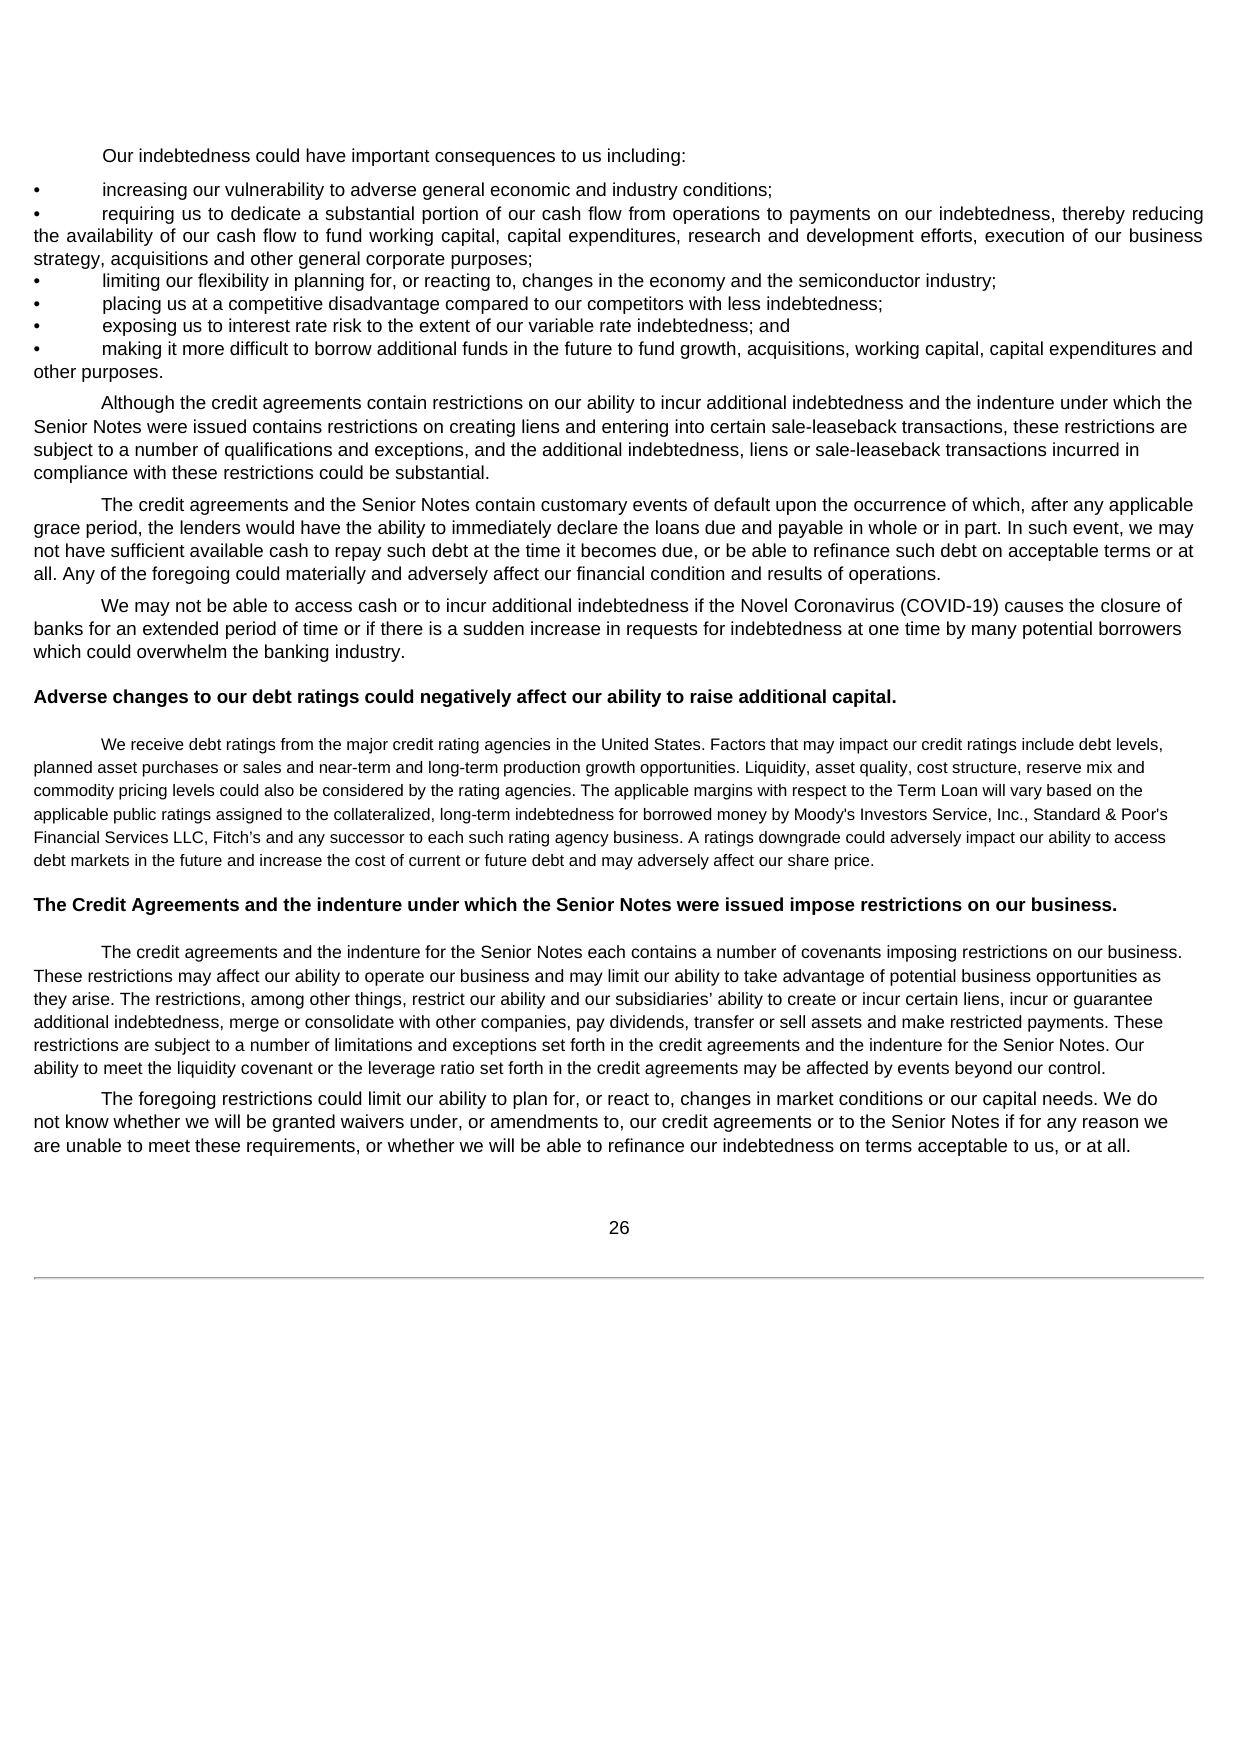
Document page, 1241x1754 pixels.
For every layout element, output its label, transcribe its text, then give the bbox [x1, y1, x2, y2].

text Adverse changes to our debt ratings could negatively affect our ability to raise additional capital. [33, 686, 1205, 708]
text The foregoing restrictions could limit our ability to plan for, or react to, changes in market conditions or our capital needs. We do not know whether we will be granted waivers under, or amendments to, our credit agreements or to the Senior Notes if for any reason we are unable to meet these requirements, or whether we will be able to refinance our indebtedness on terms acceptable to us, or at all. [33, 1088, 1174, 1156]
text The credit agreements and the Senior Notes contain customary events of default upon the occurrence of which, after any applicable grace period, the lenders would have the ability to immediately declare the loans due and payable in whole or in part. In such event, we may not have sufficient available cash to repay such debt at the time it becomes due, or be able to refinance such debt on acceptable terms or at all. Any of the foregoing could materially and adversely affect our financial condition and results of operations. [33, 493, 1205, 584]
text 26 [33, 1217, 1205, 1238]
text Although the credit agreements contain restrictions on our ability to incur additional indebtedness and the indenture under which the Senior Notes were issued contains restrictions on creating liens and entering into certain sale-leaseback transactions, these restrictions are subject to a number of qualifications and exceptions, and the additional indebtedness, liens or sale-leaseback transactions incurred in compliance with these restrictions could be substantial. [33, 392, 1197, 483]
list requiring us to dedicate a substantial portion of our cash flow from operations to payments on our indebtedness, thereby reducing the availability of our cash flow to fund working capital, capital expenditures, research and development efforts, execution of our business strategy, acquisitions and other general corporate purposes; [33, 203, 1205, 269]
text The credit agreements and the indenture for the Senior Notes each contains a number of covenants imposing restrictions on our business. These restrictions may affect our ability to operate our business and may limit our ability to take advantage of potential business opportunities as they arise. The restrictions, among other things, restrict our ability and our subsidiaries’ ability to create or incur certain liens, incur or guarantee additional indebtedness, merge or consolidate with other companies, pay dividends, transfer or sell assets and make restricted payments. These restrictions are subject to a number of limitations and exceptions set forth in the credit agreements and the indenture for the Senior Notes. Our ability to meet the liquidity covenant or the leverage ratio set forth in the credit agreements may be affected by events beyond our control. [33, 942, 1188, 1078]
text The Credit Agreements and the indenture under which the Senior Notes were issued impose restrictions on our business. [33, 894, 1205, 916]
text Our indebtedness could have important consequences to us including: [102, 145, 1205, 167]
text We may not be able to access cash or to incur additional indebtedness if the Novel Coronavirus (COVID-19) causes the closure of banks for an extended period of time or if there is a sudden increase in requests for indebtedness at one time by many potential borrowers which could overwhelm the banking industry. [33, 594, 1182, 663]
list making it more difficult to borrow additional funds in the future to fund growth, acquisitions, working capital, capital expenditures and other purposes. [33, 338, 1205, 382]
list placing us at a competitive disadvantage compared to our competitors with less indebtedness; [33, 293, 1205, 314]
list limiting our flexibility in planning for, or reacting to, changes in the economy and the semiconductor industry; [33, 270, 1205, 292]
list increasing our vulnerability to adverse general economic and industry conditions; [33, 179, 1205, 201]
text We receive debt ratings from the major credit rating agencies in the United States. Factors that may impact our credit ratings include debt levels, planned asset purchases or sales and near-term and long-term production growth opportunities. Liquidity, asset quality, cost structure, reserve mix and commodity pricing levels could also be considered by the rating agencies. The applicable margins with respect to the Term Loan will vary based on the applicable public ratings assigned to the collateralized, long-term indebtedness for borrowed money by Moody's Investors Service, Inc., Standard & Poor's Financial Services LLC, Fitch’s and any successor to each such rating agency business. A ratings downgrade could adversely impact our ability to access debt markets in the future and increase the cost of current or future debt and may adversely affect our share price. [33, 734, 1197, 870]
list exposing us to interest rate risk to the extent of our variable rate indebtedness; and [33, 315, 1205, 337]
